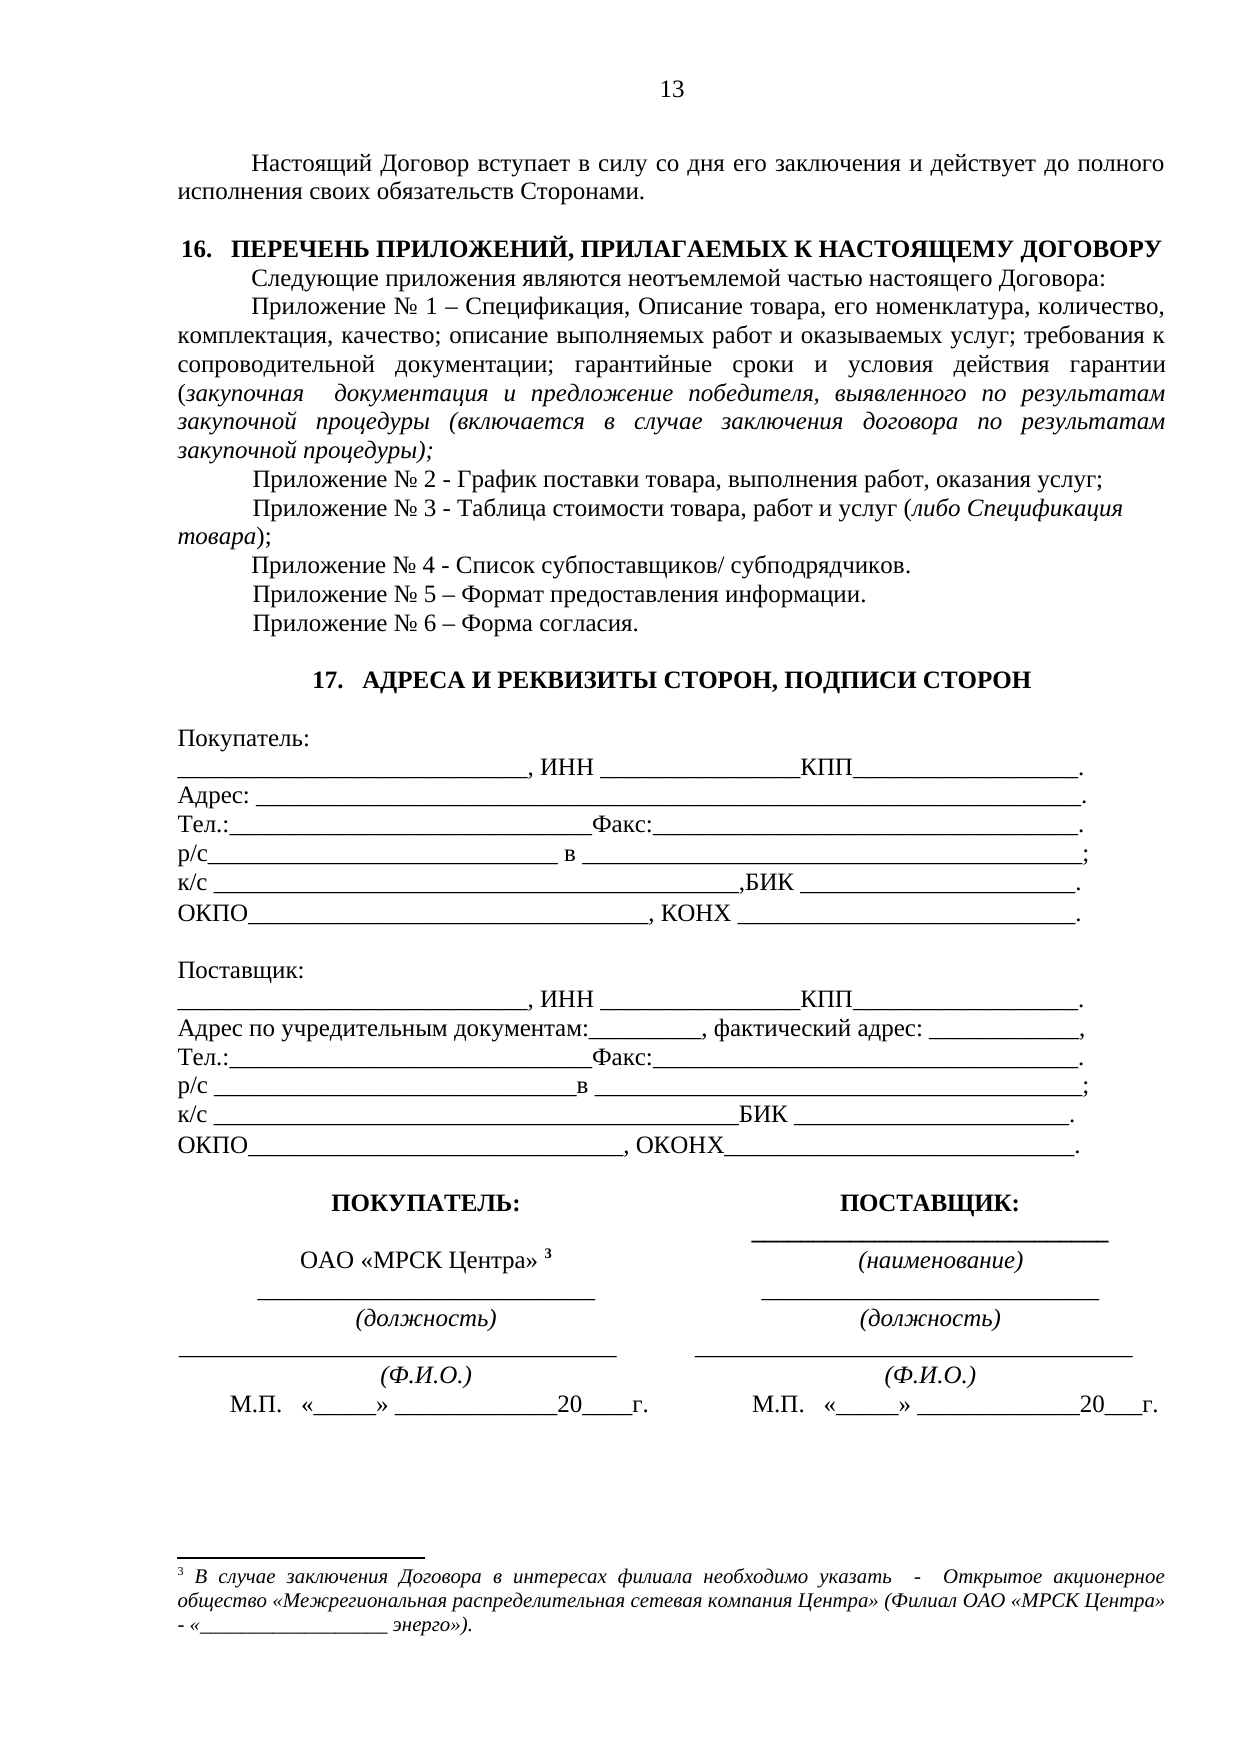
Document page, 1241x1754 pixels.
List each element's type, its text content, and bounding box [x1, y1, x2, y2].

text к/с __________________________________________,БИК ______________________. [177, 867, 1166, 896]
text Следующие приложения являются неотъемлемой частью настоящего Договора: [177, 263, 1166, 291]
list ПЕРЕЧЕНЬ ПРИЛОЖЕНИЙ, ПРИЛАГАЕМЫХ К НАСТОЯЩЕМУ ДОГОВОРУ [177, 234, 1166, 263]
text к/с __________________________________________БИК ______________________. [177, 1099, 1166, 1128]
text Приложение № 6 – Форма согласия. [177, 608, 1166, 636]
text Адрес: __________________________________________________________________. [177, 781, 1166, 809]
text Тел.:_____________________________Факс:__________________________________. [177, 809, 1166, 838]
text Приложение № 4 - Список субпоставщиков/ субподрядчиков. [177, 550, 1166, 579]
text Приложение № 3 - Таблица стоимости товара, работ и услуг (либо Спецификация товара); [177, 493, 1166, 550]
text ОКПО________________________________, КОНХ ___________________________. [177, 898, 1166, 926]
text Покупатель: [177, 723, 1166, 752]
text р/с____________________________ в ________________________________________; [177, 838, 1166, 867]
text ____________________________, ИНН ________________КПП__________________. [177, 752, 1166, 781]
text Приложение № 2 - График поставки товара, выполнения работ, оказания услуг; [177, 464, 1166, 493]
text Приложение № 5 – Формат предоставления информации. [177, 579, 1166, 608]
text ОКПО______________________________, ОКОНХ____________________________. [177, 1130, 1166, 1159]
text р/с _____________________________в _______________________________________; [177, 1071, 1166, 1099]
text Адрес по учредительным документам:_________, фактический адрес: ____________, [177, 1013, 1166, 1042]
text Поставщик: [177, 956, 1166, 984]
list АДРЕСА И РЕКВИЗИТЫ СТОРОН, ПОДПИСИ СТОРОН [177, 665, 1166, 694]
text ____________________________, ИНН ________________КПП__________________. [177, 984, 1166, 1013]
text Настоящий Договор вступает в силу со дня его заключения и действует до полного исполнения своих обязательств Сторонами. [177, 148, 1166, 205]
text Тел.:_____________________________Факс:__________________________________. [177, 1042, 1166, 1071]
table_header ПОСТАВЩИК: _____________________________ (наименование) ___________________________ (должность) ___________________________________ (Ф.И.О.) М.П. «_____» _____________20___г. [684, 1159, 1176, 1418]
table_header ПОКУПАТЕЛЬ: ОАО «МРСК Центра» ___________________________ (должность) ___________________________________ (Ф.И.О.) М.П. «_____» _____________20____г. [168, 1159, 684, 1418]
text Приложение № 1 – Спецификация, Описание товара, его номенклатура, количество, комплектация, качество; описание выполняемых работ и оказываемых услуг; требования к сопроводительной документации; гарантийные сроки и условия действия гарантии (закупочная документация и предложение победителя, выявленного по результатам закупочной процедуры (включается в случае заключения договора по результатам закупочной процедуры); [177, 291, 1166, 464]
